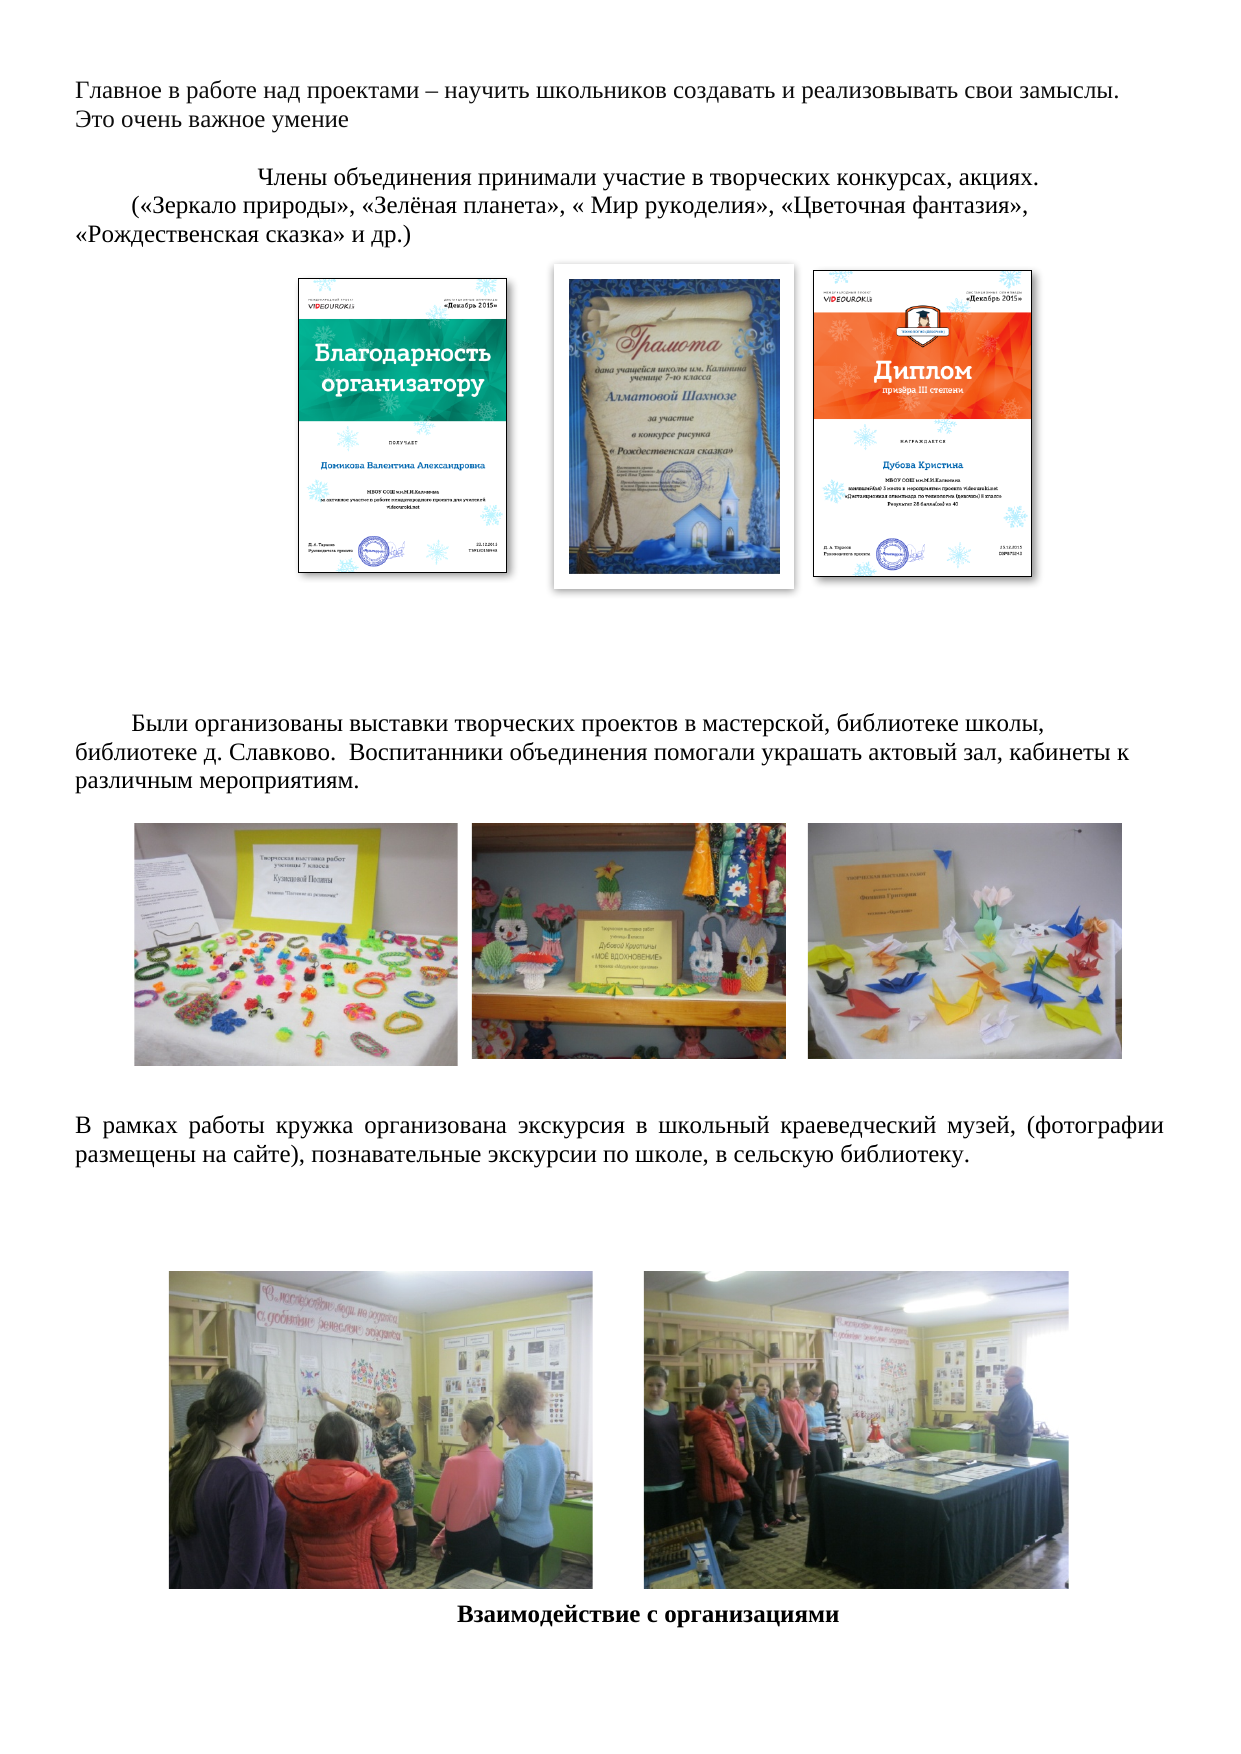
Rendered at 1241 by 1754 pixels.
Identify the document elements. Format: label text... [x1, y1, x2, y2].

picture [299, 279, 506, 572]
text Главное в работе над проектами – научить школьников создавать и реализовывать свои замыслы. Это очень важное умение [75, 75, 1165, 132]
picture [807, 823, 1122, 1058]
picture [134, 823, 458, 1064]
text Были организованы выставки творческих проектов в мастерской, библиотеке школы, библиотеке д. Славково. Воспитанники объединения помогали украшать актовый зал, кабинеты к различным мероприятиям. [75, 708, 1165, 794]
picture [569, 279, 780, 573]
picture [643, 1271, 1069, 1588]
picture [814, 271, 1031, 576]
text («Зеркало природы», «Зелёная планета», « Мир рукоделия», «Цветочная фантазия», «Рождественская сказка» и др.) [75, 190, 1165, 248]
picture [168, 1271, 593, 1588]
text Взаимодействие с организациями [75, 1455, 1165, 1628]
text В рамках работы кружка организована экскурсия в школьный краеведческий музей, (фотографии размещены на сайте), познавательные экскурсии по школе, в сельскую библиотеку. [75, 1110, 1165, 1168]
picture [471, 823, 786, 1058]
text Члены объединения принимали участие в творческих конкурсах, акциях. [75, 162, 1165, 190]
